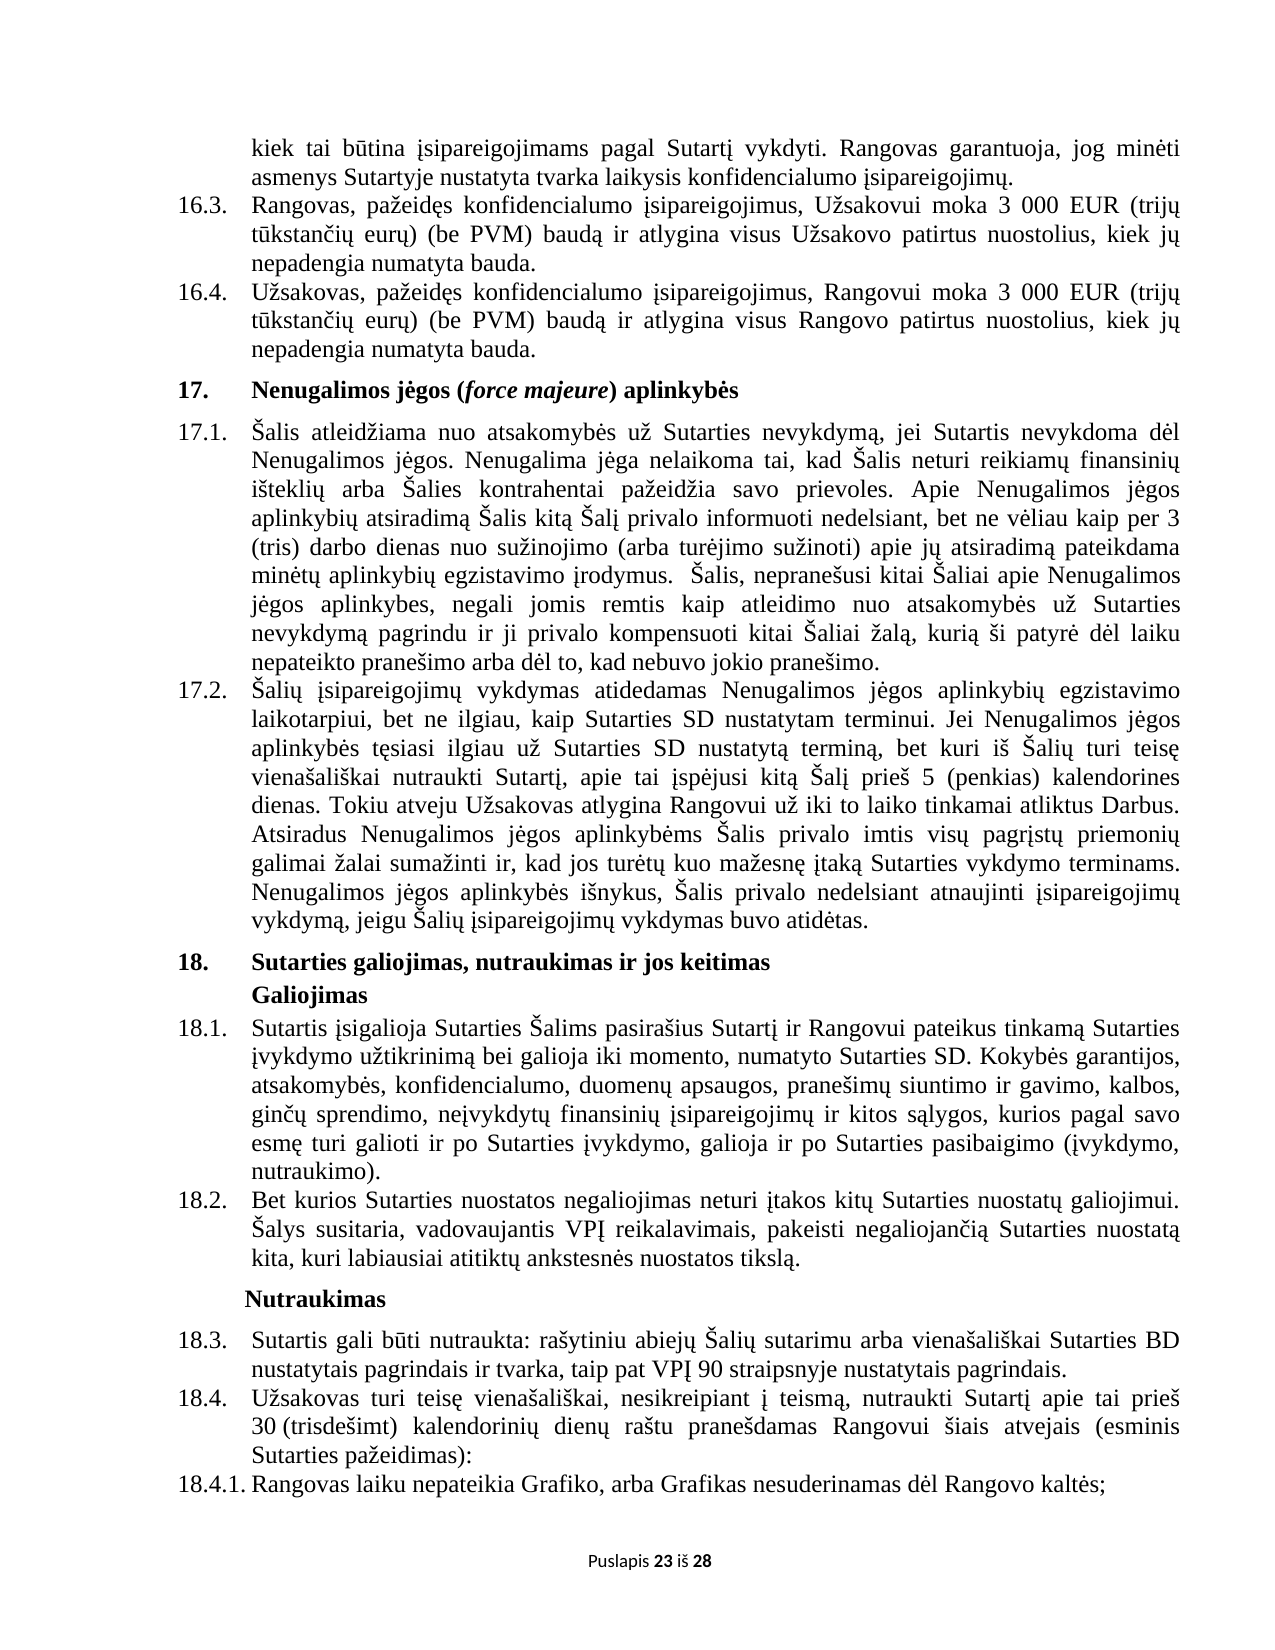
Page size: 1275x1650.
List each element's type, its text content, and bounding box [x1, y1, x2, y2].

list Rangovas laiku nepateikia Grafiko, arba Grafikas nesuderinamas dėl Rangovo kaltės; [177, 1469, 1181, 1498]
list Užsakovas turi teisę vienašališkai, nesikreipiant į teismą, nutraukti Sutartį apie tai prieš 30 (trisdešimt) kalendorinių dienų raštu pranešdamas Rangovui šiais atvejais (esminis Sutarties pažeidimas): [177, 1383, 1181, 1469]
list Šalis atleidžiama nuo atsakomybės už Sutarties nevykdymą, jei Sutartis nevykdoma dėl Nenugalimos jėgos. Nenugalima jėga nelaikoma tai, kad Šalis neturi reikiamų finansinių išteklių arba Šalies kontrahentai pažeidžia savo prievoles. Apie Nenugalimos jėgos aplinkybių atsiradimą Šalis kitą Šalį privalo informuoti nedelsiant, bet ne vėliau kaip per 3 (tris) darbo dienas nuo sužinojimo (arba turėjimo sužinoti) apie jų atsiradimą pateikdama minėtų aplinkybių egzistavimo įrodymus. Šalis, nepranešusi kitai Šaliai apie Nenugalimos jėgos aplinkybes, negali jomis remtis kaip atleidimo nuo atsakomybės už Sutarties nevykdymą pagrindu ir ji privalo kompensuoti kitai Šaliai žalą, kurią ši patyrė dėl laiku nepateikto pranešimo arba dėl to, kad nebuvo jokio pranešimo. [177, 417, 1181, 675]
list Nenugalimos jėgos (force majeure) aplinkybės [177, 375, 1181, 404]
list Sutartis įsigalioja Sutarties Šalims pasirašius Sutartį ir Rangovui pateikus tinkamą Sutarties įvykdymo užtikrinimą bei galioja iki momento, numatyto Sutarties SD. Kokybės garantijos, atsakomybės, konfidencialumo, duomenų apsaugos, pranešimų siuntimo ir gavimo, kalbos, ginčų sprendimo, neįvykdytų finansinių įsipareigojimų ir kitos sąlygos, kurios pagal savo esmę turi galioti ir po Sutarties įvykdymo, galioja ir po Sutarties pasibaigimo (įvykdymo, nutraukimo). [177, 1013, 1181, 1185]
text Nutraukimas [244, 1284, 1181, 1313]
list Rangovas, pažeidęs konfidencialumo įsipareigojimus, Užsakovui moka 3 000 EUR (trijų tūkstančių eurų) (be PVM) baudą ir atlygina visus Užsakovo patirtus nuostolius, kiek jų nepadengia numatyta bauda. [177, 190, 1181, 277]
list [177, 133, 1181, 190]
list Šalių įsipareigojimų vykdymas atidedamas Nenugalimos jėgos aplinkybių egzistavimo laikotarpiui, bet ne ilgiau, kaip Sutarties SD nustatytam terminui. Jei Nenugalimos jėgos aplinkybės tęsiasi ilgiau už Sutarties SD nustatytą terminą, bet kuri iš Šalių turi teisę vienašališkai nutraukti Sutartį, apie tai įspėjusi kitą Šalį prieš 5 (penkias) kalendorines dienas. Tokiu atveju Užsakovas atlygina Rangovui už iki to laiko tinkamai atliktus Darbus. Atsiradus Nenugalimos jėgos aplinkybėms Šalis privalo imtis visų pagrįstų priemonių galimai žalai sumažinti ir, kad jos turėtų kuo mažesnę įtaką Sutarties vykdymo terminams. Nenugalimos jėgos aplinkybės išnykus, Šalis privalo nedelsiant atnaujinti įsipareigojimų vykdymą, jeigu Šalių įsipareigojimų vykdymas buvo atidėtas. [177, 675, 1181, 934]
list Sutarties galiojimas, nutraukimas ir jos keitimas [177, 947, 1181, 975]
list Sutartis gali būti nutraukta: rašytiniu abiejų Šalių sutarimu arba vienašališkai Sutarties BD nustatytais pagrindais ir tvarka, taip pat VPĮ 90 straipsnyje nustatytais pagrindais. [177, 1325, 1181, 1383]
list Užsakovas, pažeidęs konfidencialumo įsipareigojimus, Rangovui moka 3 000 EUR (trijų tūkstančių eurų) (be PVM) baudą ir atlygina visus Rangovo patirtus nuostolius, kiek jų nepadengia numatyta bauda. [177, 277, 1181, 363]
list Bet kurios Sutarties nuostatos negaliojimas neturi įtakos kitų Sutarties nuostatų galiojimui. Šalys susitaria, vadovaujantis VPĮ reikalavimais, pakeisti negaliojančią Sutarties nuostatą kita, kuri labiausiai atitiktų ankstesnės nuostatos tikslą. [177, 1185, 1181, 1271]
text Galiojimas [251, 980, 1181, 1008]
